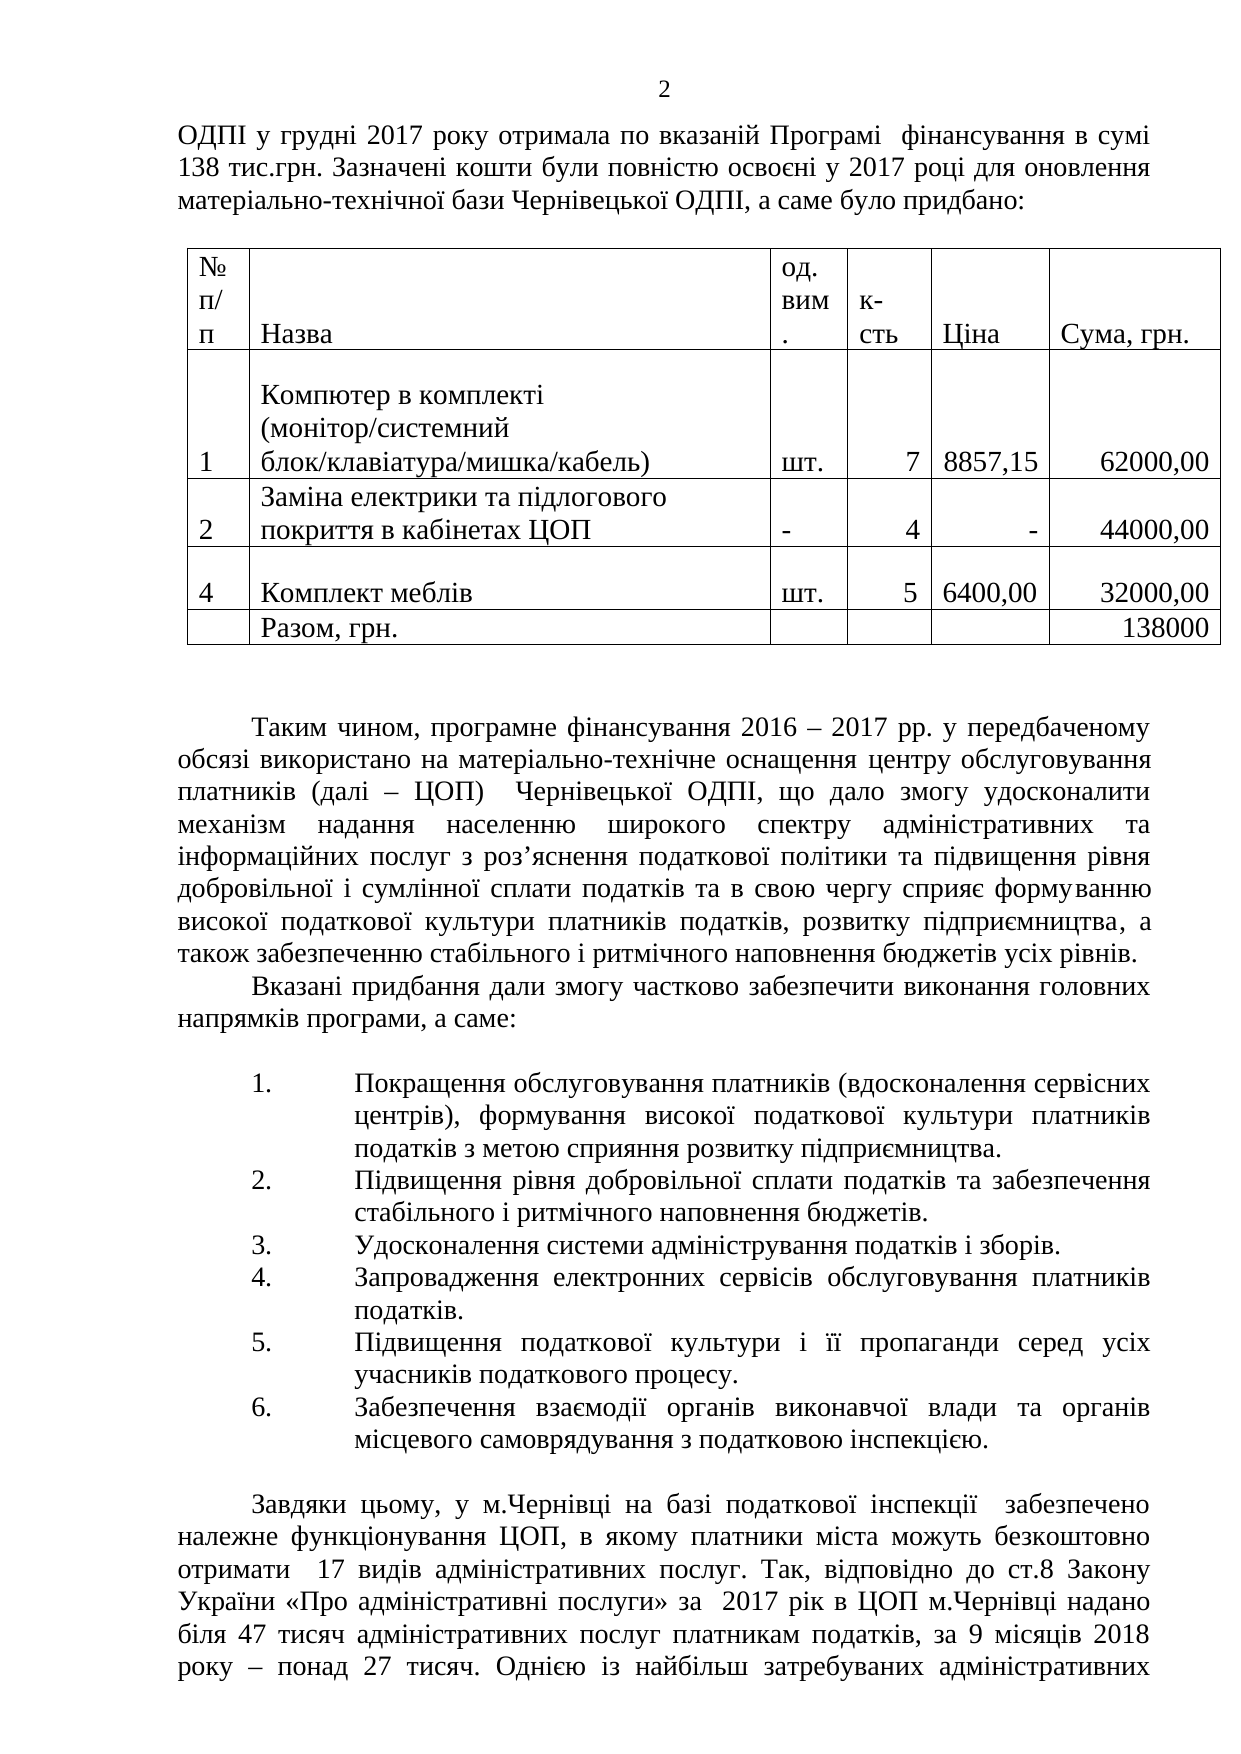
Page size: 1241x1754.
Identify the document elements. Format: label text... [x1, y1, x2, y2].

table_header Ціна [932, 249, 1049, 349]
list Забезпечення взаємодії органів виконавчої влади та органів місцевого самоврядування з податковою інспекцією. [251, 1390, 1152, 1455]
table_cell 4 [188, 547, 249, 609]
list Удосконалення системи адміністрування податків і зборів. [251, 1228, 1152, 1260]
table_cell 32000,00 [1050, 547, 1220, 609]
table_cell 7 [848, 350, 931, 478]
table_cell [848, 610, 931, 644]
table_cell 6400,00 [932, 547, 1049, 609]
table_cell - [771, 479, 847, 546]
list Покращення обслуговування платників (вдосконалення сервісних центрів), формування високої податкової культури платників податків з метою сприяння розвитку підприємництва. [251, 1066, 1152, 1163]
list Запровадження електронних сервісів обслуговування платників податків. [251, 1260, 1152, 1325]
table_cell Разом, грн. [250, 610, 770, 644]
table_cell шт. [771, 547, 847, 609]
text Вказані придбання дали змогу частково забезпечити виконання головних напрямків програми, а саме: [177, 969, 1152, 1033]
table_cell [188, 610, 249, 644]
table_cell Заміна електрики та підлогового покриття в кабінетах ЦОП [250, 479, 770, 546]
table_cell 4 [848, 479, 931, 546]
list Підвищення рівня добровільної сплати податків та забезпечення стабільного і ритмічного наповнення бюджетів. [251, 1163, 1152, 1228]
table_cell 1 [188, 350, 249, 478]
table_cell 8857,15 [932, 350, 1049, 478]
table_cell 2 [188, 479, 249, 546]
list Підвищення податкової культури і її пропаганди серед усіх учасників податкового процесу. [251, 1325, 1152, 1390]
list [177, 1487, 1152, 1681]
table_cell [771, 610, 847, 644]
table_cell Компютер в комплекті (монітор/системний блок/клавіатура/мишка/кабель) [250, 350, 770, 478]
text Таким чином, програмне фінансування 2016 – 2017 рр. у передбаченому обсязі використано на матеріально-технічне оснащення центру обслуговування платників (далі – ЦОП) Чернівецької ОДПІ, що дало змогу удосконалити механізм надання населенню широкого спектру адміністративних та інформаційних послуг з роз’яснення податкової політики та підвищення рівня добровільної і сумлінної сплати податків та в свою чергу сприяє формуванню високої податкової культури платників податків, розвитку підприємництва, а також забезпеченню стабільного і ритмічного наповнення бюджетів усіх рівнів. [177, 709, 1152, 969]
table_header од. вим. [771, 249, 847, 349]
table_header № п/п [188, 249, 249, 349]
table_cell Комплект меблів [250, 547, 770, 609]
table_cell 138000 [1050, 610, 1220, 644]
table_cell - [932, 479, 1049, 546]
table_cell 44000,00 [1050, 479, 1220, 546]
table_cell шт. [771, 350, 847, 478]
table_header Назва [250, 249, 770, 349]
table_cell 62000,00 [1050, 350, 1220, 478]
table_header Сума, грн. [1050, 249, 1220, 349]
table_cell 5 [848, 547, 931, 609]
table_header к-сть [848, 249, 931, 349]
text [177, 118, 1152, 215]
table_cell [932, 610, 1049, 644]
